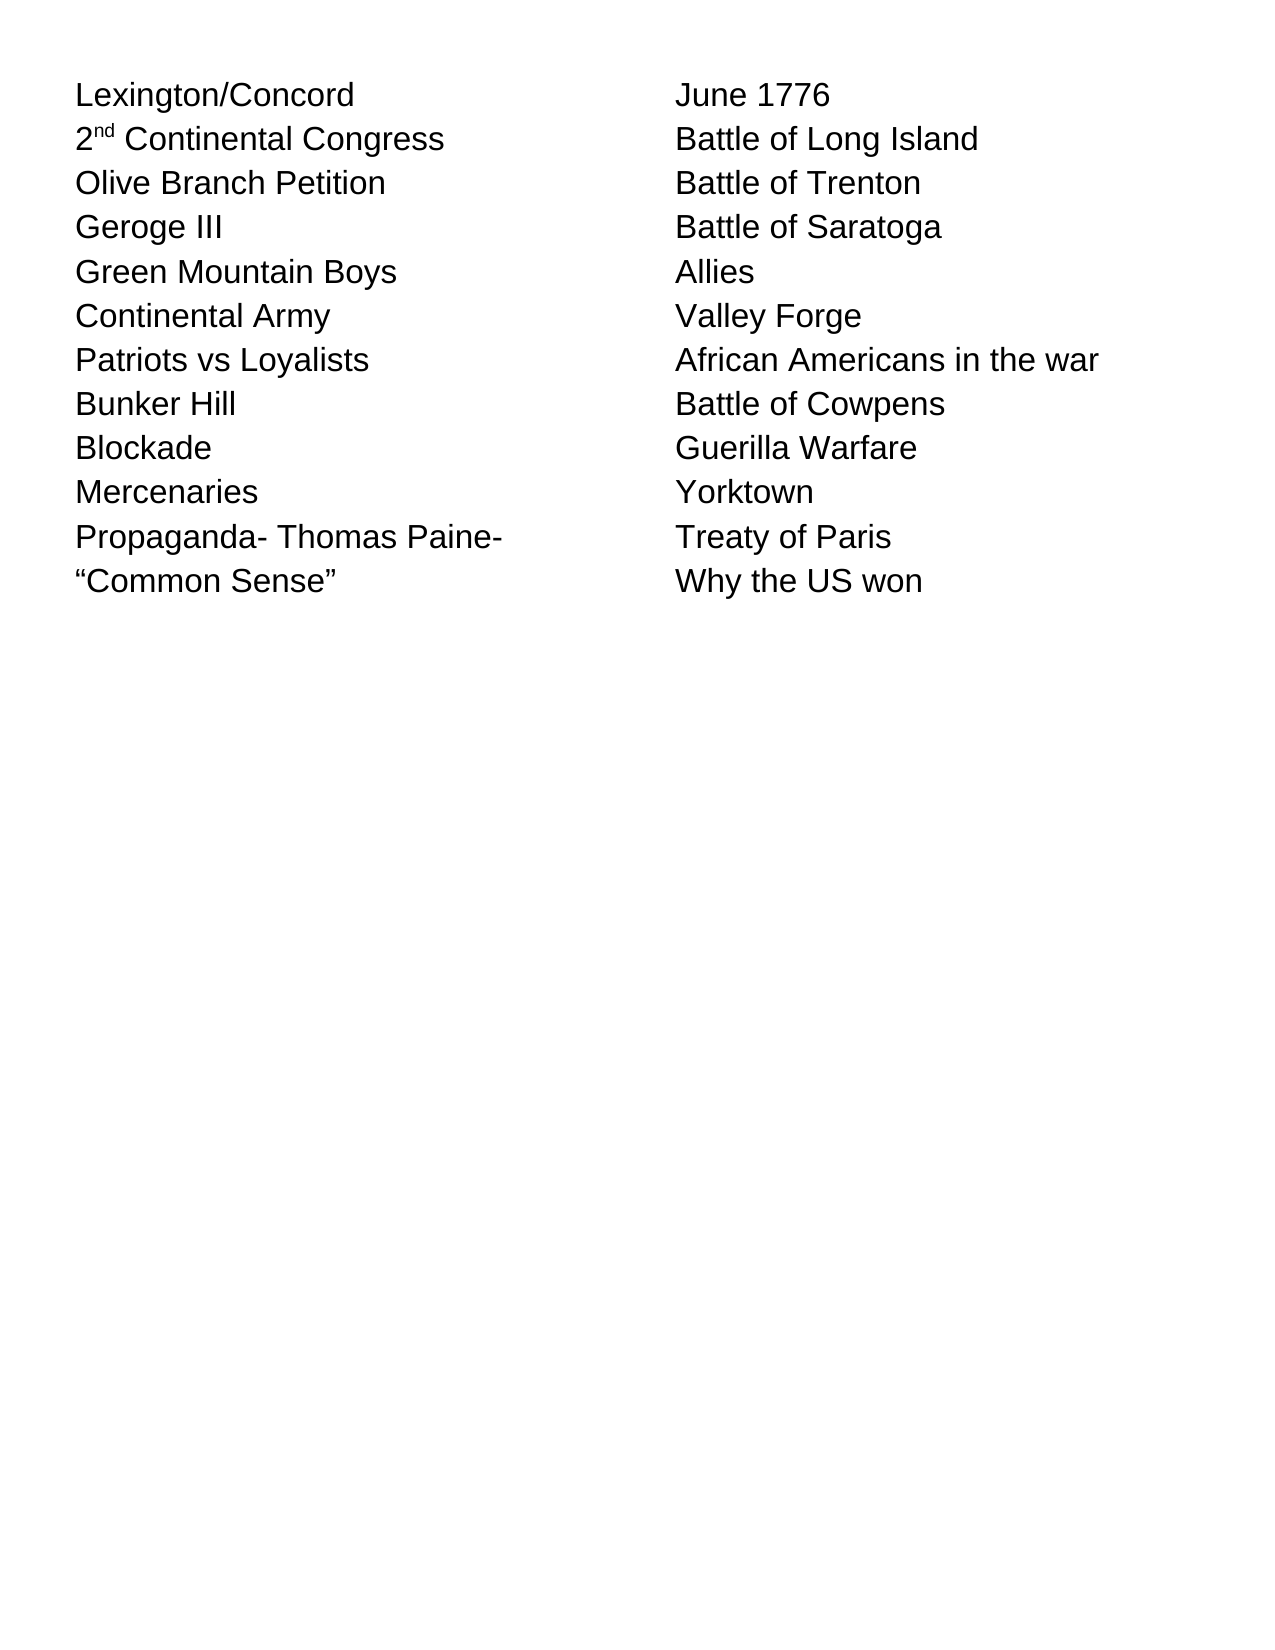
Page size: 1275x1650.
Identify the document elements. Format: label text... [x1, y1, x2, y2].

text Bunker Hill [75, 384, 600, 423]
text Why the US won [675, 561, 1200, 599]
text Allies [675, 252, 1200, 290]
text Propaganda- Thomas Paine- “Common Sense” [75, 517, 600, 599]
text African Americans in the war [675, 340, 1200, 378]
text Blockade [75, 428, 600, 467]
text Battle of Cowpens [675, 384, 1200, 423]
text Battle of Saratoga [675, 207, 1200, 246]
text Olive Branch Petition [75, 163, 600, 202]
text Battle of Trenton [675, 163, 1200, 202]
text Battle of Long Island [675, 119, 1200, 158]
text Continental Army [75, 296, 600, 334]
text Patriots vs Loyalists [75, 340, 600, 378]
text Green Mountain Boys [75, 252, 600, 290]
text Yorktown [675, 472, 1200, 511]
text June 1776 [675, 75, 1200, 113]
text 2nd Continental Congress [75, 119, 600, 158]
text Lexington/Concord [75, 75, 600, 113]
text Valley Forge [675, 296, 1200, 334]
text Guerilla Warfare [675, 428, 1200, 467]
text Geroge III [75, 207, 600, 246]
text Mercenaries [75, 472, 600, 511]
text Treaty of Paris [675, 517, 1200, 555]
